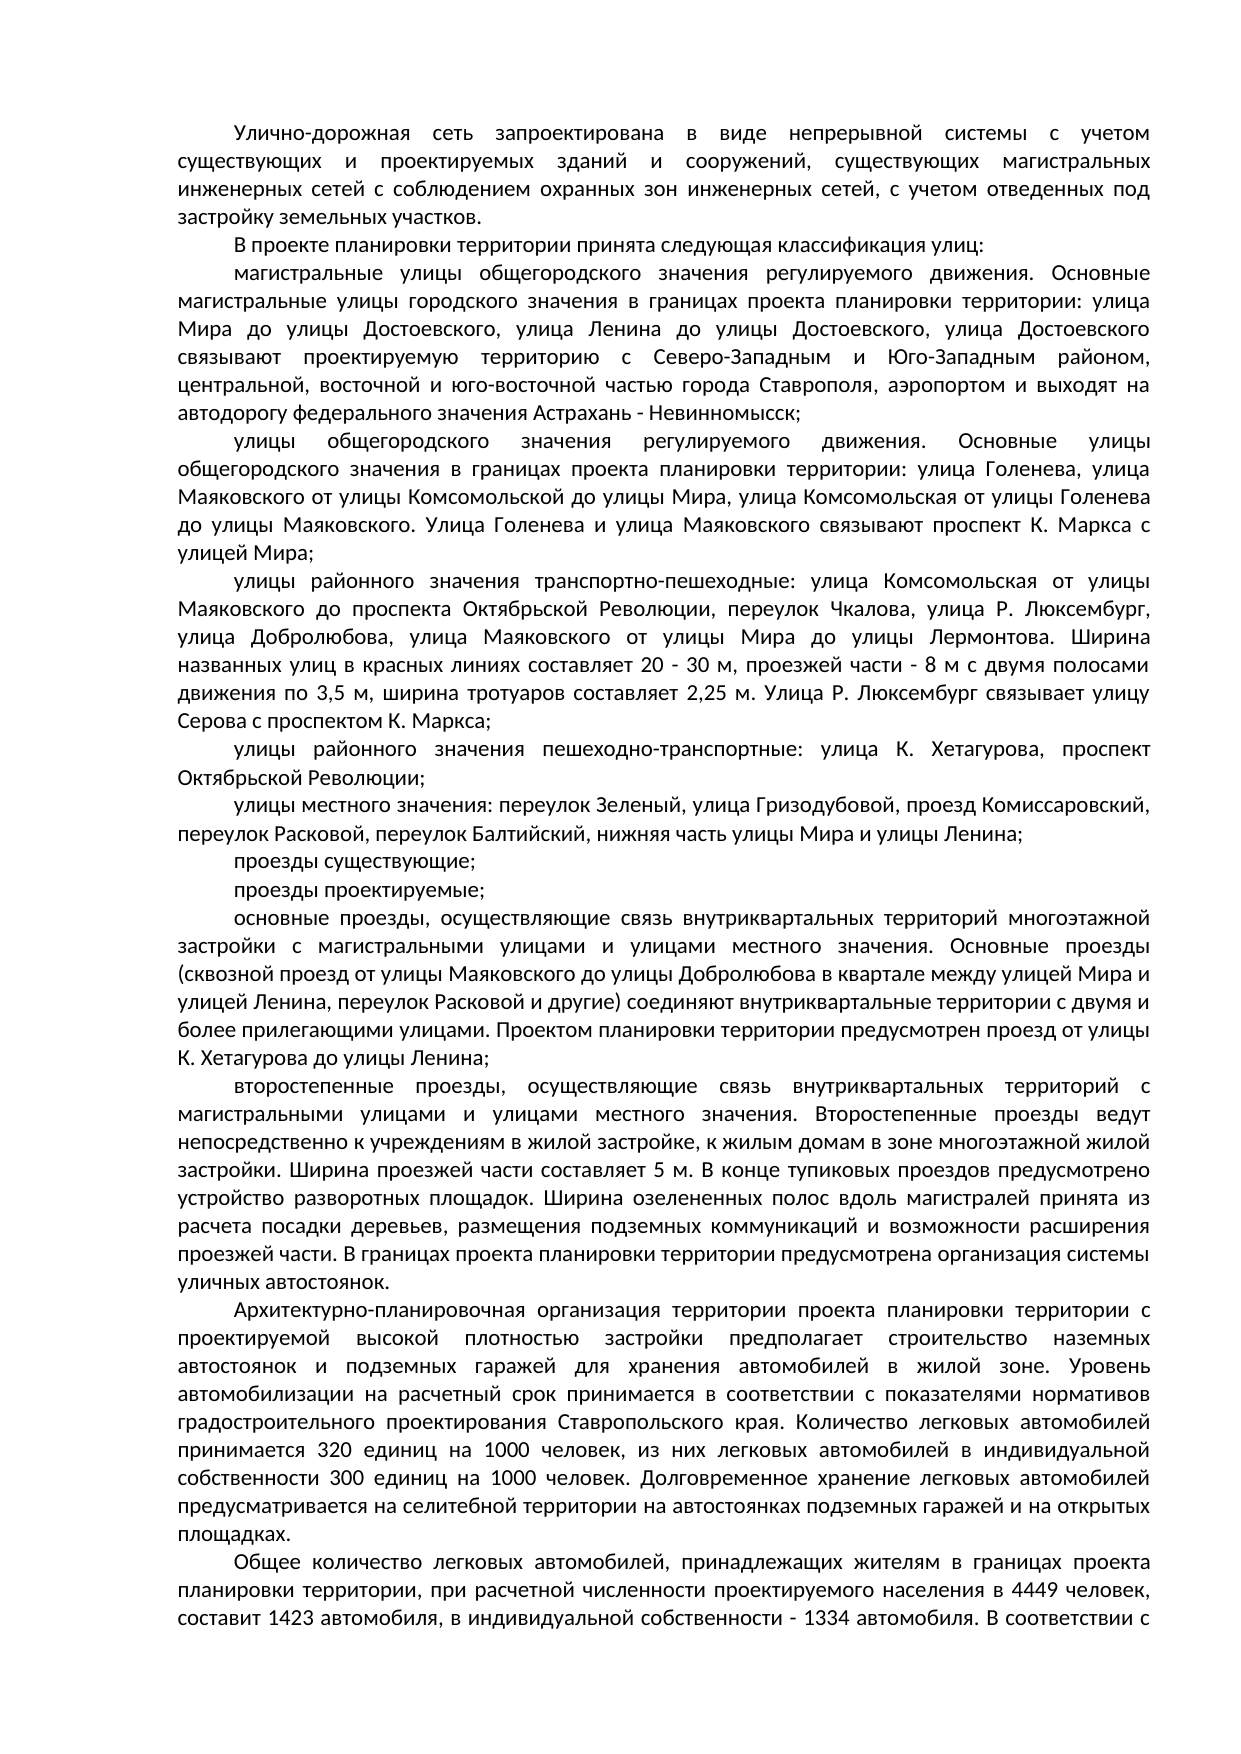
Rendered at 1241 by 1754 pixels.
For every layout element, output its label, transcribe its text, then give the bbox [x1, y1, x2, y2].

text улицы местного значения: переулок Зеленый, улица Гризодубовой, проезд Комиссаровский, переулок Расковой, переулок Балтийский, нижняя часть улицы Мира и улицы Ленина; [177, 791, 1152, 847]
text магистральные улицы общегородского значения регулируемого движения. Основные магистральные улицы городского значения в границах проекта планировки территории: улица Мира до улицы Достоевского, улица Ленина до улицы Достоевского, улица Достоевского связывают проектируемую территорию с Северо-Западным и Юго-Западным районом, центральной, восточной и юго-восточной частью города Ставрополя, аэропортом и выходят на автодорогу федерального значения Астрахань - Невинномысск; [177, 258, 1152, 426]
text В проекте планировки территории принята следующая классификация улиц: [177, 230, 1152, 258]
text второстепенные проезды, осуществляющие связь внутриквартальных территорий с магистральными улицами и улицами местного значения. Второстепенные проезды ведут непосредственно к учреждениям в жилой застройке, к жилым домам в зоне многоэтажной жилой застройки. Ширина проезжей части составляет 5 м. В конце тупиковых проездов предусмотрено устройство разворотных площадок. Ширина озелененных полос вдоль магистралей принята из расчета посадки деревьев, размещения подземных коммуникаций и возможности расширения проезжей части. В границах проекта планировки территории предусмотрена организация системы уличных автостоянок. [177, 1071, 1152, 1295]
text основные проезды, осуществляющие связь внутриквартальных территорий многоэтажной застройки с магистральными улицами и улицами местного значения. Основные проезды (сквозной проезд от улицы Маяковского до улицы Добролюбова в квартале между улицей Мира и улицей Ленина, переулок Расковой и другие) соединяют внутриквартальные территории с двумя и более прилегающими улицами. Проектом планировки территории предусмотрен проезд от улицы К. Хетагурова до улицы Ленина; [177, 903, 1152, 1071]
text Архитектурно-планировочная организация территории проекта планировки территории с проектируемой высокой плотностью застройки предполагает строительство наземных автостоянок и подземных гаражей для хранения автомобилей в жилой зоне. Уровень автомобилизации на расчетный срок принимается в соответствии с показателями нормативов градостроительного проектирования Ставропольского края. Количество легковых автомобилей принимается 320 единиц на 1000 человек, из них легковых автомобилей в индивидуальной собственности 300 единиц на 1000 человек. Долговременное хранение легковых автомобилей предусматривается на селитебной территории на автостоянках подземных гаражей и на открытых площадках. [177, 1295, 1152, 1547]
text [177, 1547, 1152, 1631]
text проезды существующие; [177, 847, 1152, 875]
text улицы общегородского значения регулируемого движения. Основные улицы общегородского значения в границах проекта планировки территории: улица Голенева, улица Маяковского от улицы Комсомольской до улицы Мира, улица Комсомольская от улицы Голенева до улицы Маяковского. Улица Голенева и улица Маяковского связывают проспект К. Маркса с улицей Мира; [177, 426, 1152, 566]
text Улично-дорожная сеть запроектирована в виде непрерывной системы с учетом существующих и проектируемых зданий и сооружений, существующих магистральных инженерных сетей с соблюдением охранных зон инженерных сетей, с учетом отведенных под застройку земельных участков. [177, 118, 1152, 230]
text улицы районного значения транспортно-пешеходные: улица Комсомольская от улицы Маяковского до проспекта Октябрьской Революции, переулок Чкалова, улица Р. Люксембург, улица Добролюбова, улица Маяковского от улицы Мира до улицы Лермонтова. Ширина названных улиц в красных линиях составляет 20 - 30 м, проезжей части - 8 м с двумя полосами движения по 3,5 м, ширина тротуаров составляет 2,25 м. Улица Р. Люксембург связывает улицу Серова с проспектом К. Маркса; [177, 566, 1152, 734]
text проезды проектируемые; [177, 875, 1152, 903]
text улицы районного значения пешеходно-транспортные: улица К. Хетагурова, проспект Октябрьской Революции; [177, 734, 1152, 791]
